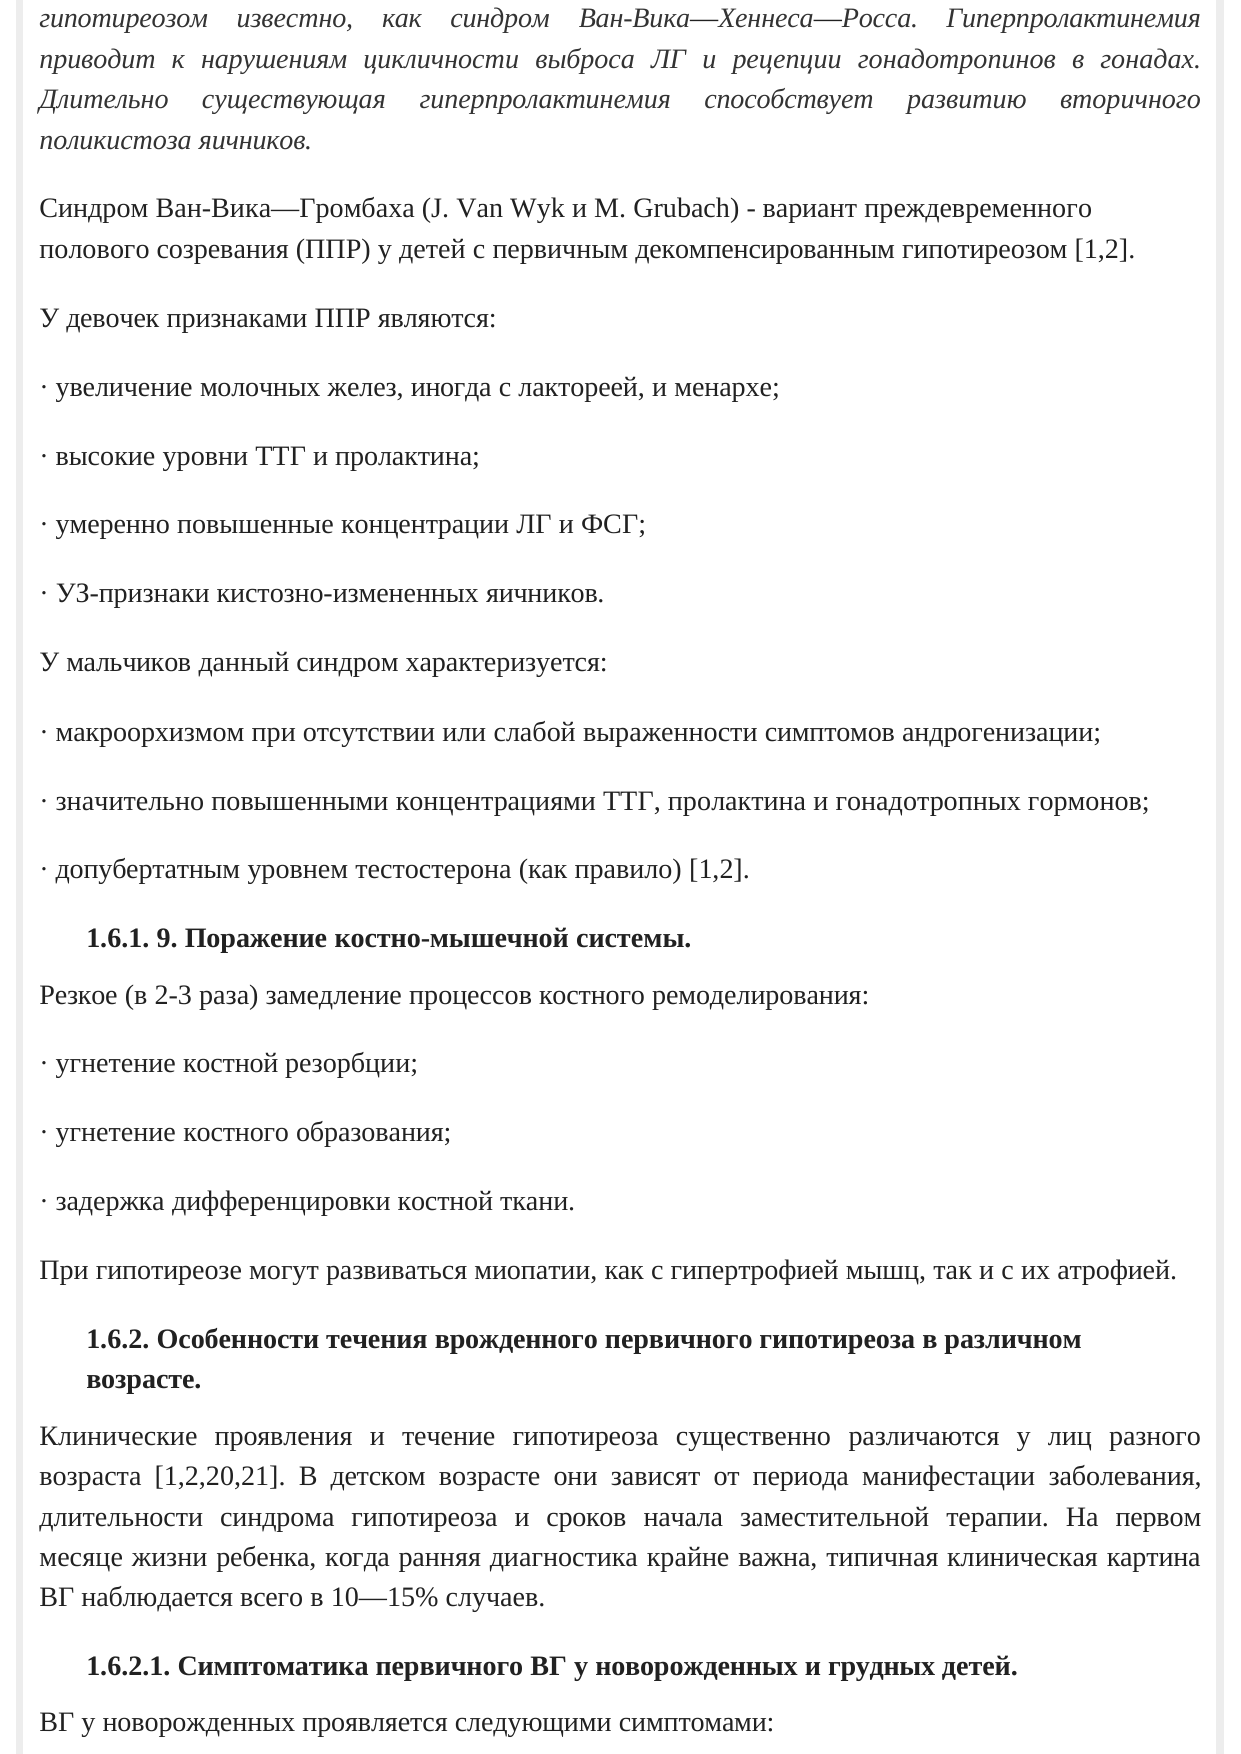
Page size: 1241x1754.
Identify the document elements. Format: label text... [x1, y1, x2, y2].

text ВГ у новорожденных проявляется следующими симптомами: [39, 1706, 1236, 1738]
text Клинические проявления и течение гипотиреоза существенно различаются у лиц разного возраста [1,2,20,21]. В детском возрасте они зависят от периода манифестации заболевания, длительности синдрома гипотиреоза и сроков начала заместительной терапии. На первом месяце жизни ребенка, когда ранняя диагностика крайне важна, типичная клиническая картина ВГ наблюдается всего в 10—15% случаев. [39, 1419, 1201, 1613]
text гипотиреозом известно, как синдром Ван-Вика—Хеннеса—Росса. Гиперпролактинемия приводит к нарушениям цикличности выброса ЛГ и рецепции гонадотропинов в гонадах. Длительно существующая гиперпролактинемия способствует развитию вторичного поликистоза яичников. [39, 1, 1201, 155]
list высокие уровни ТТГ и пролактина; [39, 438, 1236, 471]
subtitle 9. Поражение костно-мышечной системы. [86, 921, 1236, 954]
list макроорхизмом при отсутствии или слабой выраженности симптомов андрогенизации; [39, 715, 1236, 747]
subtitle Особенности течения врожденного первичного гипотиреоза в различном возрасте. [86, 1322, 1086, 1395]
text Синдром Ван-Вика—Громбаха (J. Van Wyk и M. Grubach) - вариант преждевременного полового созревания (ППР) у детей с первичным декомпенсированным гипотиреозом [1,2]. [39, 192, 1201, 264]
list УЗ-признаки кистозно-измененных яичников. У мальчиков данный синдром характеризуется: [39, 576, 608, 677]
list угнетение костной резорбции; [39, 1047, 1236, 1079]
list допубертатным уровнем тестостерона (как правило) [1,2]. [39, 853, 1236, 885]
text У девочек признаками ППР являются: [39, 301, 1236, 333]
list значительно повышенными концентрациями ТТГ, пролактина и гонадотропных гормонов; [39, 784, 1236, 816]
subtitle Симптоматика первичного ВГ у новорожденных и грудных детей. [86, 1649, 1236, 1682]
text При гипотиреозе могут развиваться миопатии, как с гипертрофией мышц, так и с их атрофией. [39, 1253, 1236, 1286]
text Резкое (в 2-3 раза) замедление процессов костного ремоделирования: [39, 978, 1236, 1010]
list угнетение костного образования; [39, 1115, 1236, 1148]
list увеличение молочных желез, иногда с лактореей, и менархе; [39, 370, 1236, 402]
list задержка дифференцировки костной ткани. [39, 1184, 1236, 1217]
list умеренно повышенные концентрации ЛГ и ФСГ; [39, 507, 1236, 540]
